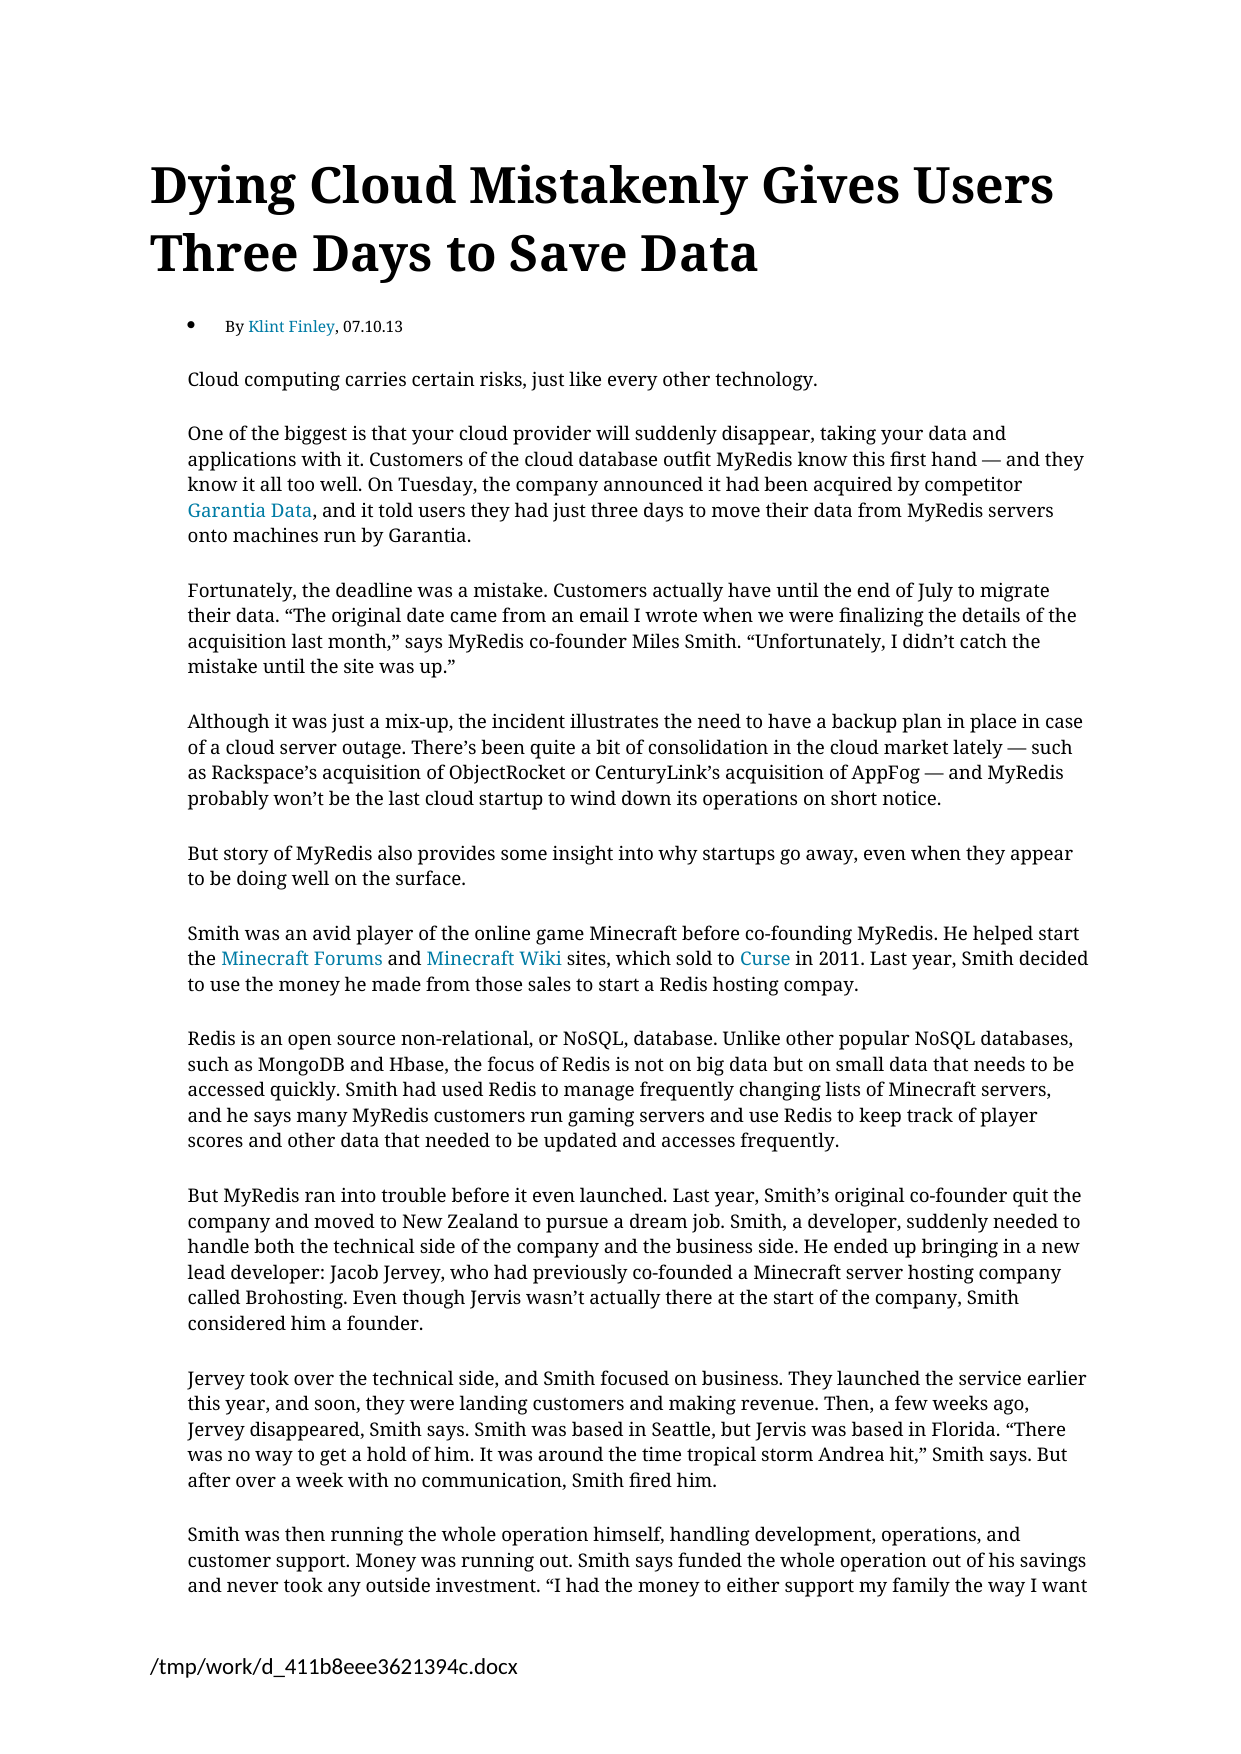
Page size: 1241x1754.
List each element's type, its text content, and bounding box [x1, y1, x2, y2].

text Cloud computing carries certain risks, just like every other technology. [187, 366, 1090, 391]
text Although it was just a mix-up, the incident illustrates the need to have a backup plan in place in case of a cloud server outage. There’s been quite a bit of consolidation in the cloud market lately — such as Rackspace’s acquisition of ObjectRocket or CenturyLink’s acquisition of AppFog — and MyRedis probably won’t be the last cloud startup to wind down its operations on short notice. [187, 708, 1090, 811]
text But story of MyRedis also provides some insight into why startups go away, even when they appear to be doing well on the surface. [187, 840, 1090, 891]
text Smith was an avid player of the online game Minecraft before co-founding MyRedis. He helped start the Minecraft Forums and Minecraft Wiki sites, which sold to Curse in 2011. Last year, Smith decided to use the money he made from those sales to start a Redis hosting compay. [187, 920, 1090, 997]
list By Klint Finley, 07.10.13 [187, 315, 1090, 337]
text Fortunately, the deadline was a mistake. Customers actually have until the end of July to migrate their data. “The original date came from an email I wrote when we were finalizing the details of the acquisition last month,” says MyRedis co-founder Miles Smith. “Unfortunately, I didn’t catch the mistake until the site was up.” [187, 577, 1090, 679]
text Redis is an open source non-relational, or NoSQL, database. Unlike other popular NoSQL databases, such as MongoDB and Hbase, the focus of Redis is not on big data but on small data that needs to be accessed quickly. Smith had used Redis to manage frequently changing lists of Minecraft servers, and he says many MyRedis customers run gaming servers and use Redis to keep track of player scores and other data that needed to be updated and accesses frequently. [187, 1026, 1090, 1153]
text Dying Cloud Mistakenly Gives Users Three Days to Save Data [150, 150, 1090, 286]
text But MyRedis ran into trouble before it even launched. Last year, Smith’s original co-founder quit the company and moved to New Zealand to pursue a dream job. Smith, a developer, suddenly needed to handle both the technical side of the company and the business side. He ended up bringing in a new lead developer: Jacob Jervey, who had previously co-founded a Minecraft server hosting company called Brohosting. Even though Jervis wasn’t actually there at the start of the company, Smith considered him a founder. [187, 1182, 1090, 1336]
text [187, 1522, 1090, 1598]
text Jervey took over the technical side, and Smith focused on business. They launched the service earlier this year, and soon, they were landing customers and making revenue. Then, a few weeks ago, Jervey disappeared, Smith says. Smith was based in Seattle, but Jervis was based in Florida. “There was no way to get a hold of him. It was around the time tropical storm Andrea hit,” Smith says. But after over a week with no communication, Smith fired him. [187, 1365, 1090, 1492]
text One of the biggest is that your cloud provider will suddenly disappear, taking your data and applications with it. Customers of the cloud database outfit MyRedis know this first hand — and they know it all too well. On Tuesday, the company announced it had been acquired by competitor Garantia Data, and it told users they had just three days to move their data from MyRedis servers onto machines run by Garantia. [187, 421, 1090, 548]
